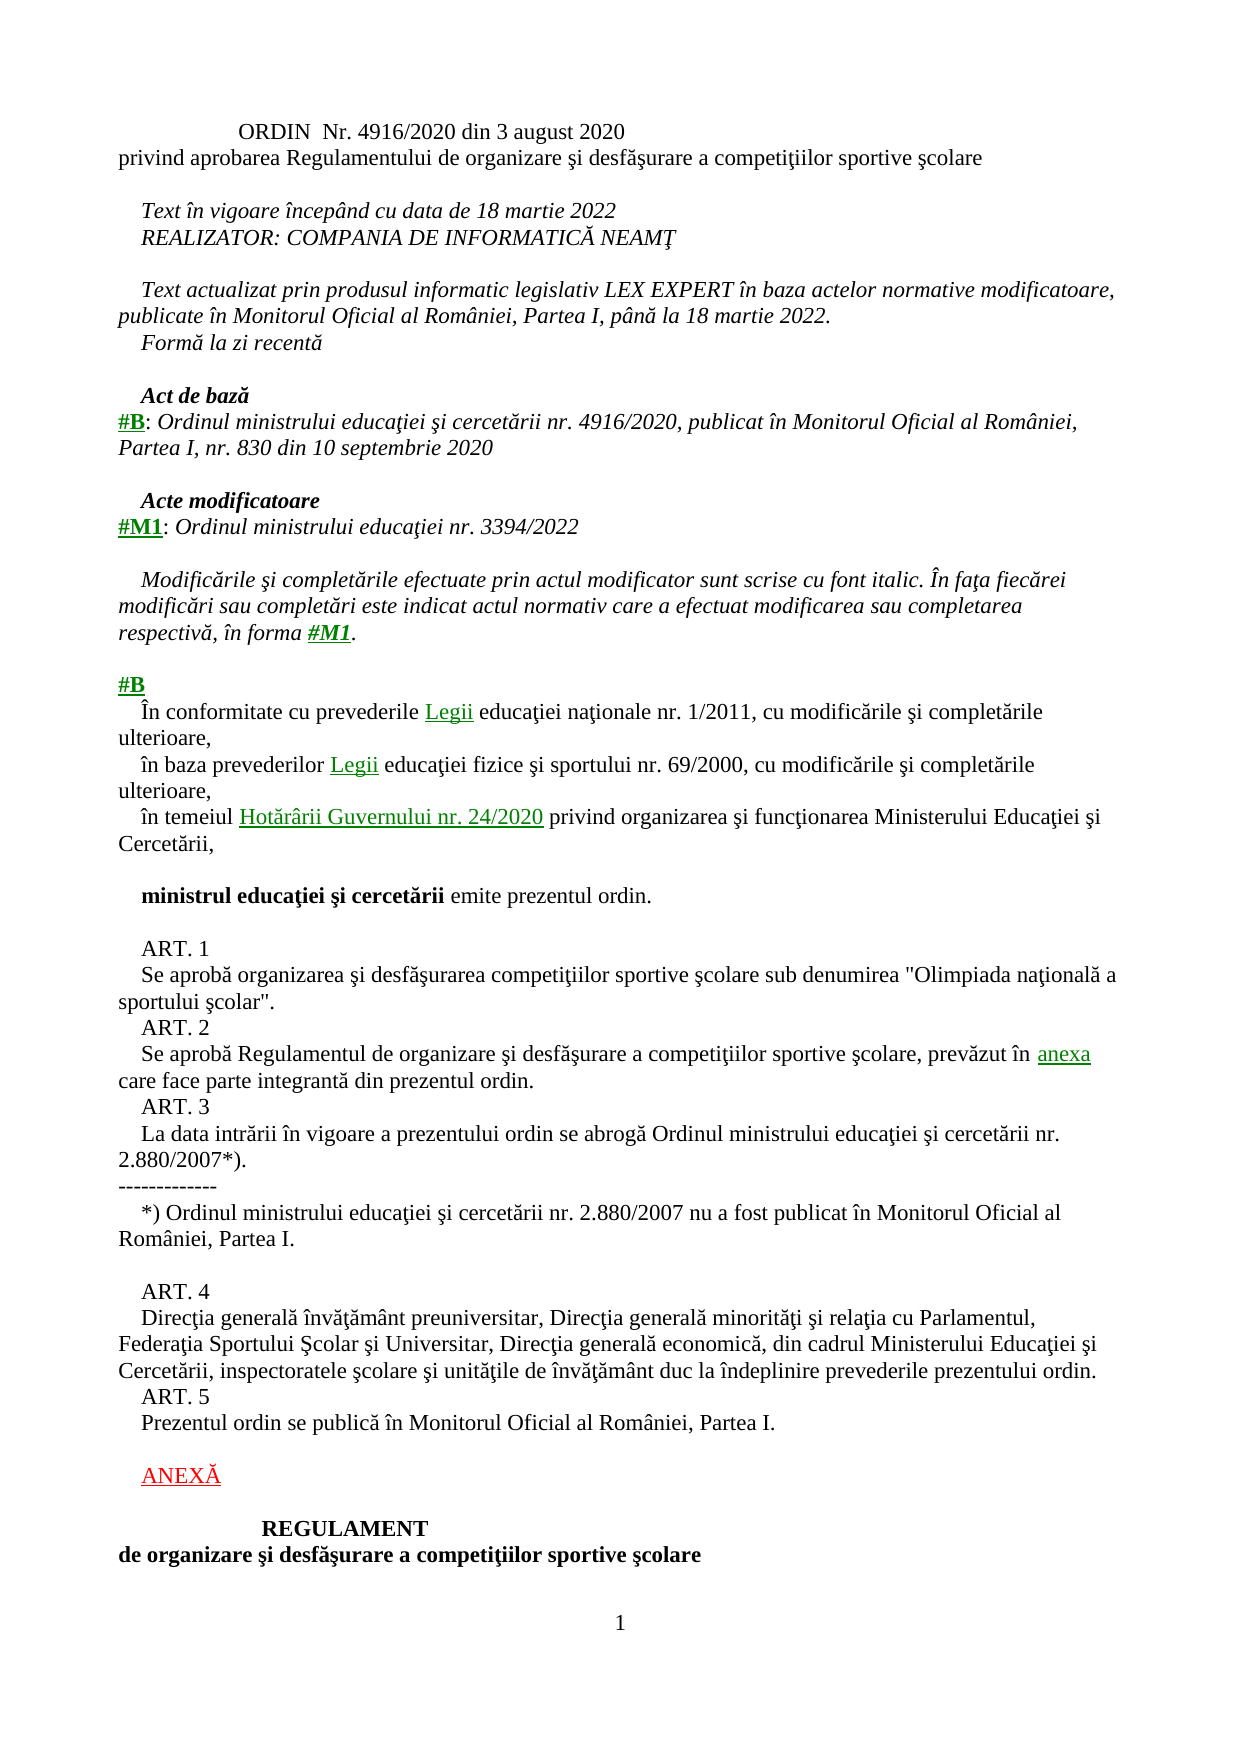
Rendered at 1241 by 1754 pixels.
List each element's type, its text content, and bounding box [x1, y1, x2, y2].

text ------------- [118, 1172, 1122, 1199]
text Direcţia generală învăţământ preuniversitar, Direcţia generală minorităţi şi relaţia cu Parlamentul, Federaţia Sportului Şcolar şi Universitar, Direcţia generală economică, din cadrul Ministerului Educaţiei şi Cercetării, inspectoratele şcolare şi unităţile de învăţământ duc la îndeplinire prevederile prezentului ordin. [118, 1304, 1122, 1383]
text În conformitate cu prevederile Legii educaţiei naţionale nr. 1/2011, cu modificările şi completările ulterioare, [118, 698, 1122, 751]
text ART. 3 [118, 1093, 1122, 1119]
text Act de bază [118, 382, 1122, 408]
text de organizare şi desfăşurare a competiţiilor sportive şcolare [118, 1541, 1122, 1568]
text ART. 4 [118, 1278, 1122, 1304]
text privind aprobarea Regulamentului de organizare şi desfăşurare a competiţiilor sportive şcolare [118, 144, 1122, 171]
text #B [118, 672, 1122, 698]
text ART. 1 [118, 935, 1122, 961]
text ART. 2 [118, 1014, 1122, 1041]
text *) Ordinul ministrului educaţiei şi cercetării nr. 2.880/2007 nu a fost publicat în Monitorul Oficial al României, Partea I. [118, 1199, 1122, 1251]
text Formă la zi recentă [118, 329, 1122, 355]
text ART. 5 [118, 1383, 1122, 1409]
text Text în vigoare începând cu data de 18 martie 2022 [118, 197, 1122, 223]
text #M1: Ordinul ministrului educaţiei nr. 3394/2022 [118, 513, 1122, 540]
text #B: Ordinul ministrului educaţiei şi cercetării nr. 4916/2020, publicat în Monitorul Oficial al României, Partea I, nr. 830 din 10 septembrie 2020 [118, 408, 1122, 461]
text Se aprobă Regulamentul de organizare şi desfăşurare a competiţiilor sportive şcolare, prevăzut în anexa care face parte integrantă din prezentul ordin. [118, 1041, 1122, 1093]
text ANEXĂ [118, 1462, 1122, 1488]
text Acte modificatoare [118, 487, 1122, 513]
text Se aprobă organizarea şi desfăşurarea competiţiilor sportive şcolare sub denumirea "Olimpiada naţională a sportului şcolar". [118, 961, 1122, 1014]
text REALIZATOR: COMPANIA DE INFORMATICĂ NEAMŢ [118, 223, 1122, 250]
text ORDIN Nr. 4916/2020 din 3 august 2020 [118, 118, 1122, 144]
text Modificările şi completările efectuate prin actul modificator sunt scrise cu font italic. În faţa fiecărei modificări sau completări este indicat actul normativ care a efectuat modificarea sau completarea respectivă, în forma #M1. [118, 566, 1122, 645]
text Text actualizat prin produsul informatic legislativ LEX EXPERT în baza actelor normative modificatoare, publicate în Monitorul Oficial al României, Partea I, până la 18 martie 2022. [118, 276, 1122, 329]
text Prezentul ordin se publică în Monitorul Oficial al României, Partea I. [118, 1409, 1122, 1436]
text în temeiul Hotărârii Guvernului nr. 24/2020 privind organizarea şi funcţionarea Ministerului Educaţiei şi Cercetării, [118, 803, 1122, 856]
text REGULAMENT [118, 1515, 1122, 1541]
text ministrul educaţiei şi cercetării emite prezentul ordin. [118, 882, 1122, 909]
text în baza prevederilor Legii educaţiei fizice şi sportului nr. 69/2000, cu modificările şi completările ulterioare, [118, 751, 1122, 803]
text La data intrării în vigoare a prezentului ordin se abrogă Ordinul ministrului educaţiei şi cercetării nr. 2.880/2007*). [118, 1119, 1122, 1172]
